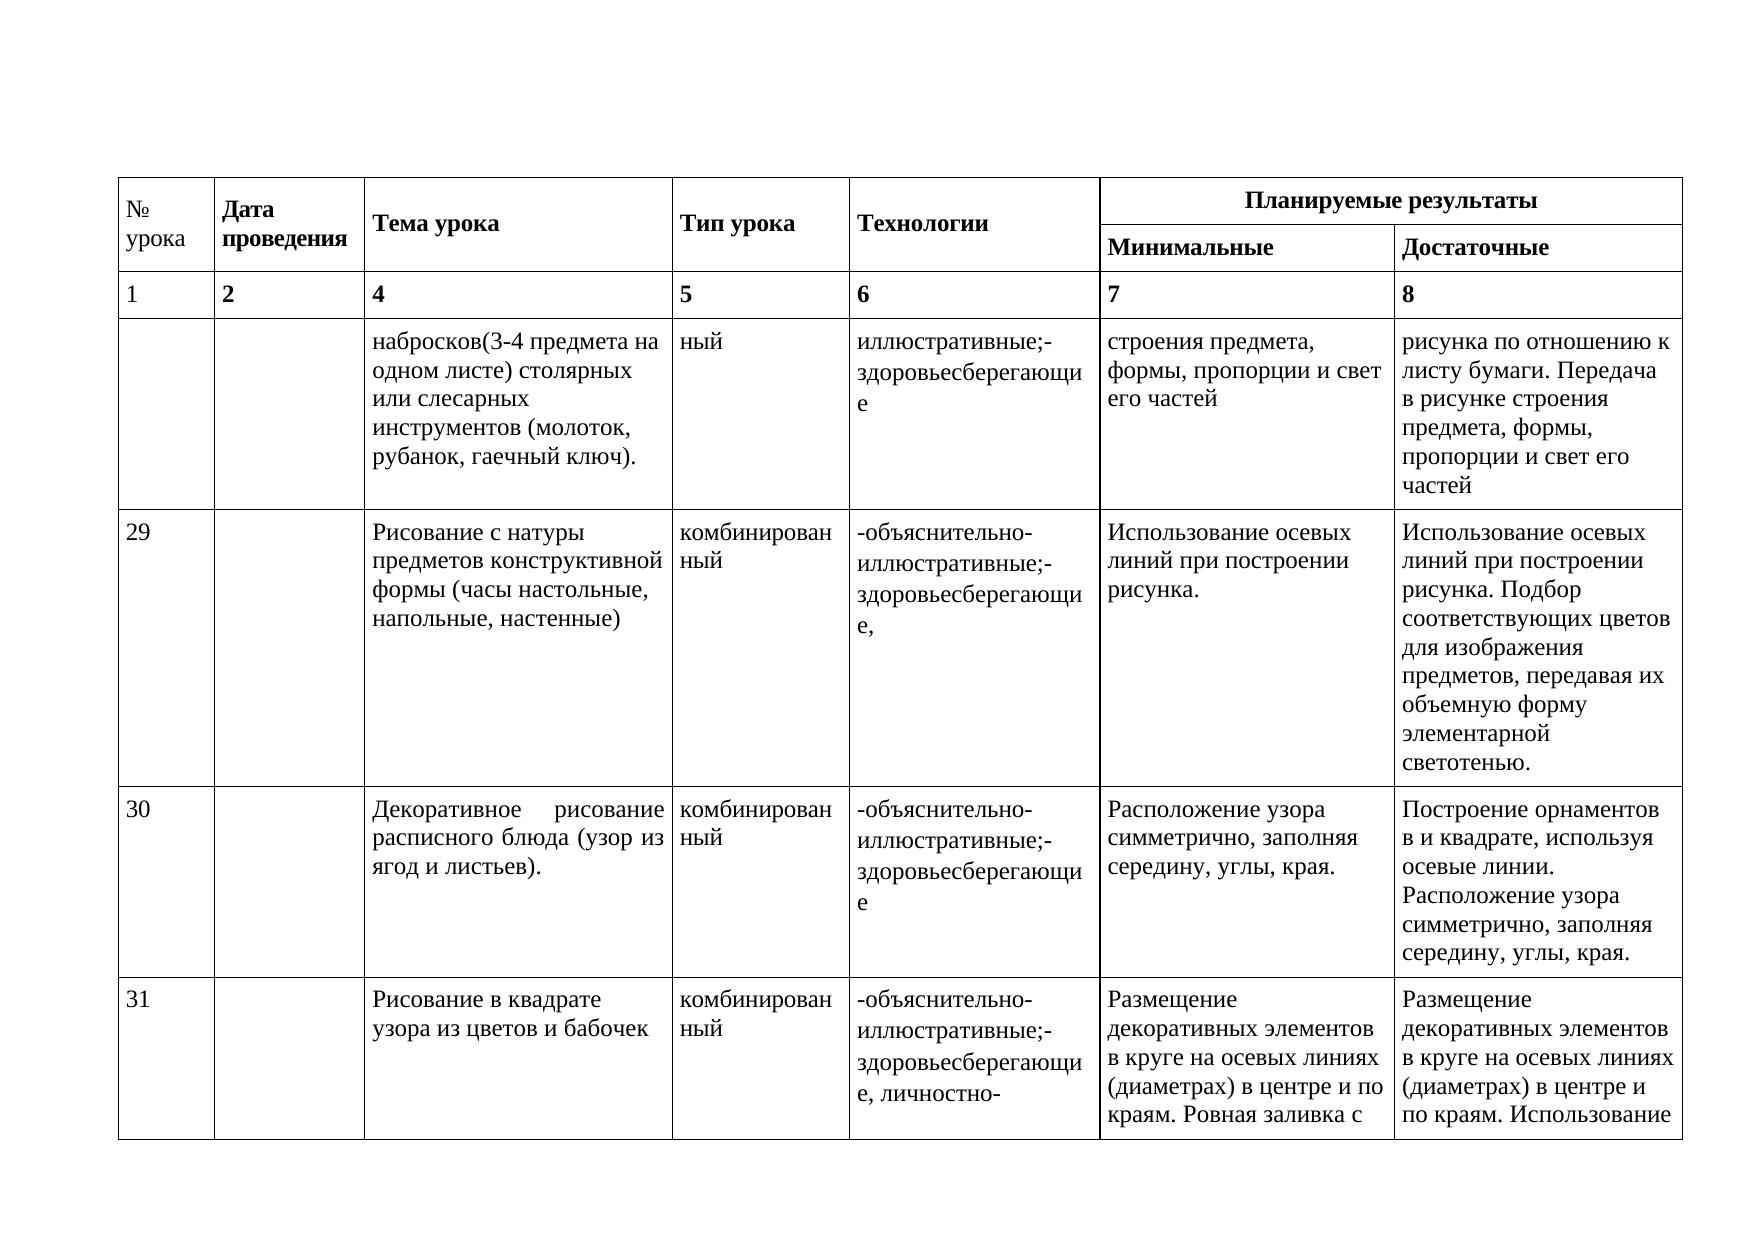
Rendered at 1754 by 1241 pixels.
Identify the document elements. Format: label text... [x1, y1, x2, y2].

table_cell [215, 319, 364, 509]
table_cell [1101, 319, 1394, 509]
table_cell [215, 510, 364, 786]
table_cell 28 [119, 319, 214, 509]
table_cell Минимальные [1101, 225, 1394, 271]
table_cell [365, 319, 672, 509]
table_cell Построение орнаментов в и квадрате, используя осевые линии. Расположение узора симметрично, заполняя середину, углы, края. [1395, 787, 1682, 977]
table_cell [365, 978, 672, 1138]
table_cell Декоративное рисование расписного блюда (узор из ягод и листьев). [365, 787, 672, 977]
table_cell [215, 787, 364, 977]
table_cell Использование осевых линий при построении рисунка. [1101, 510, 1394, 786]
table_cell [215, 978, 364, 1138]
table_cell -объяснительно-иллюстративные;-здоровьесберегающие [850, 787, 1099, 977]
table_cell комбинированный [673, 787, 849, 977]
table_cell 2 [215, 272, 364, 318]
table_cell 31 [119, 978, 214, 1138]
table_cell Достаточные [1395, 225, 1682, 271]
table_cell 30 [119, 787, 214, 977]
table_cell 7 [1101, 272, 1394, 318]
table_cell 6 [850, 272, 1099, 318]
table_cell комбинированный [673, 319, 849, 509]
table_cell Использование осевых линий при построении рисунка. Подбор соответствующих цветов для изображения предметов, передавая их объемную форму элементарной светотенью. [1395, 510, 1682, 786]
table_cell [1101, 978, 1394, 1138]
table_cell комбинированный [673, 510, 849, 786]
table_header Технологии [850, 178, 1099, 271]
table_cell 8 [1395, 272, 1682, 318]
table_cell Расположение узора симметрично, заполняя середину, углы, края. [1101, 787, 1394, 977]
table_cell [850, 319, 1099, 509]
table_cell комбинированный [673, 978, 849, 1138]
table_header Тема урока [365, 178, 672, 271]
table_cell 4 [365, 272, 672, 318]
table_cell 29 [119, 510, 214, 786]
table_cell 1 [119, 272, 214, 318]
table_header № урока [119, 178, 214, 271]
table_header Тип урока [673, 178, 849, 271]
table_header Дата проведения [215, 178, 364, 271]
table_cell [850, 978, 1099, 1138]
table_cell 5 [673, 272, 849, 318]
table_header Планируемые результаты [1101, 178, 1682, 224]
table_cell Рисование с натуры предметов конструктивной формы (часы настольные, напольные, настенные) [365, 510, 672, 786]
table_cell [1395, 319, 1682, 509]
table_cell -объяснительно-иллюстративные;-здоровьесберегающие, [850, 510, 1099, 786]
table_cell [1395, 978, 1682, 1138]
